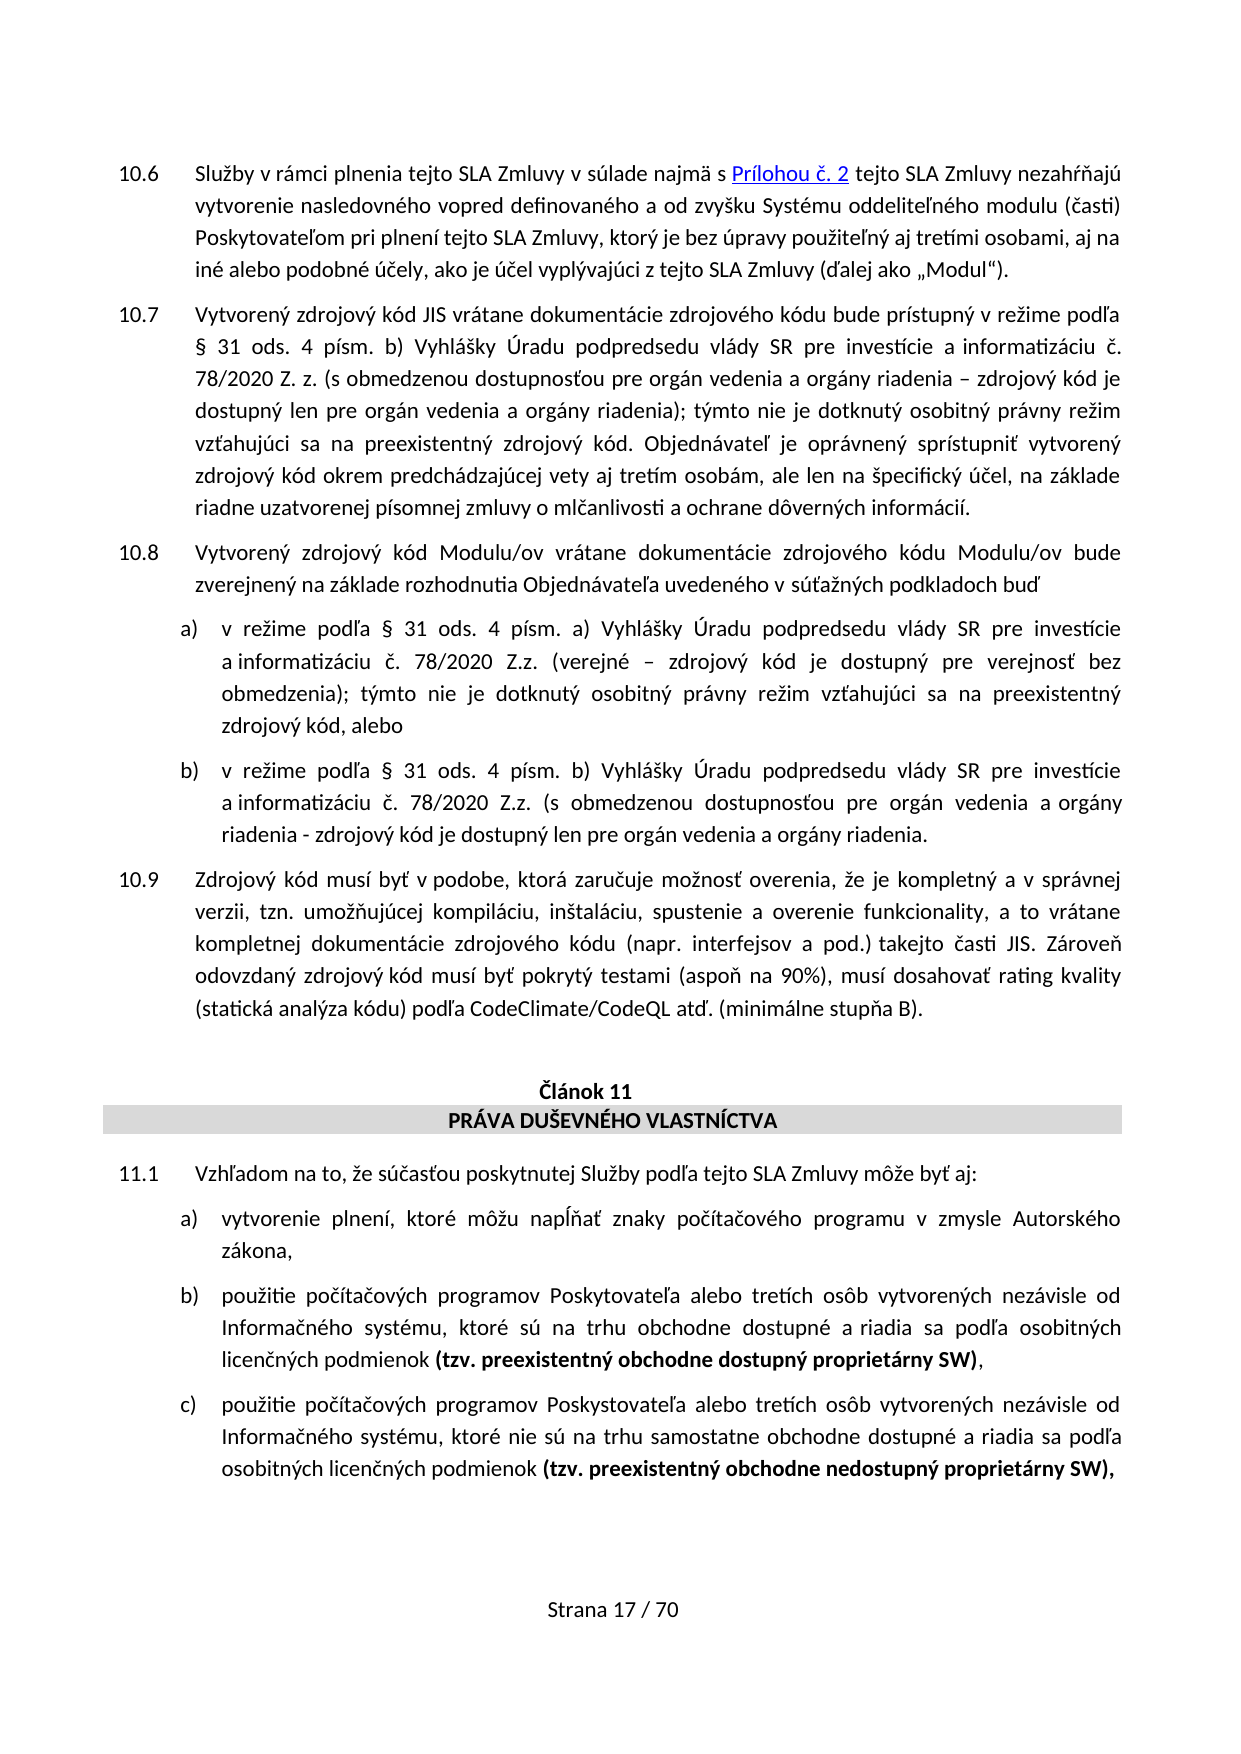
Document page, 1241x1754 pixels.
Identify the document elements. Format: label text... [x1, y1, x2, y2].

text PRÁVA DUŠEVNÉHO VLASTNÍCTVA [103, 1105, 1122, 1134]
list vytvorenie plnení, ktoré môžu napĺňať znaky počítačového programu v zmysle Autorského zákona, [180, 1204, 1122, 1264]
list v režime podľa § 31 ods. 4 písm. b) Vyhlášky Úradu podpredsedu vlády SR pre investície a informatizáciu č. 78/2020 Z.z. (s obmedzenou dostupnosťou pre orgán vedenia a orgány riadenia - zdrojový kód je dostupný len pre orgán vedenia a orgány riadenia. [180, 756, 1122, 848]
text Služby v rámci plnenia tejto SLA Zmluvy v súlade najmä s Prílohou č. 2 tejto SLA Zmluvy nezahŕňajú vytvorenie nasledovného vopred definovaného a od zvyšku Systému oddeliteľného modulu (časti) Poskytovateľom pri plnení tejto SLA Zmluvy, ktorý je bez úpravy použiteľný aj tretími osobami, aj na iné alebo podobné účely, ako je účel vyplývajúci z tejto SLA Zmluvy (ďalej ako „Modul“). [118, 159, 1122, 283]
list použitie počítačových programov Poskystovateľa alebo tretích osôb vytvorených nezávisle od Informačného systému, ktoré nie sú na trhu samostatne obchodne dostupné a riadia sa podľa osobitných licenčných podmienok (tzv. preexistentný obchodne nedostupný proprietárny SW), [180, 1390, 1122, 1482]
text Vytvorený zdrojový kód JIS vrátane dokumentácie zdrojového kódu bude prístupný v režime podľa § 31 ods. 4 písm. b) Vyhlášky Úradu podpredsedu vlády SR pre investície a informatizáciu č. 78/2020 Z. z. (s obmedzenou dostupnosťou pre orgán vedenia a orgány riadenia – zdrojový kód je dostupný len pre orgán vedenia a orgány riadenia); týmto nie je dotknutý osobitný právny režim vzťahujúci sa na preexistentný zdrojový kód. Objednávateľ je oprávnený sprístupniť vytvorený zdrojový kód okrem predchádzajúcej vety aj tretím osobám, ale len na špecifický účel, na základe riadne uzatvorenej písomnej zmluvy o mlčanlivosti a ochrane dôverných informácií. [118, 300, 1122, 521]
text Vytvorený zdrojový kód Modulu/ov vrátane dokumentácie zdrojového kódu Modulu/ov bude zverejnený na základe rozhodnutia Objednávateľa uvedeného v súťažných podkladoch buď [118, 538, 1122, 598]
text Vzhľadom na to, že súčasťou poskytnutej Služby podľa tejto SLA Zmluvy môže byť aj: [118, 1159, 1122, 1187]
list použitie počítačových programov Poskytovateľa alebo tretích osôb vytvorených nezávisle od Informačného systému, ktoré sú na trhu obchodne dostupné a riadia sa podľa osobitných licenčných podmienok (tzv. preexistentný obchodne dostupný proprietárny SW), [180, 1281, 1122, 1373]
text Zdrojový kód musí byť v podobe, ktorá zaručuje možnosť overenia, že je kompletný a v správnej verzii, tzn. umožňujúcej kompiláciu, inštaláciu, spustenie a overenie funkcionality, a to vrátane kompletnej dokumentácie zdrojového kódu (napr. interfejsov a pod.) takejto časti JIS. Zároveň odovzdaný zdrojový kód musí byť pokrytý testami (aspoň na 90%), musí dosahovať rating kvality (statická analýza kódu) podľa CodeClimate/CodeQL atď. (minimálne stupňa B). [118, 865, 1122, 1022]
list v režime podľa § 31 ods. 4 písm. a) Vyhlášky Úradu podpredsedu vlády SR pre investície a informatizáciu č. 78/2020 Z.z. (verejné – zdrojový kód je dostupný pre verejnosť bez obmedzenia); týmto nie je dotknutý osobitný právny režim vzťahujúci sa na preexistentný zdrojový kód, alebo [180, 614, 1122, 739]
